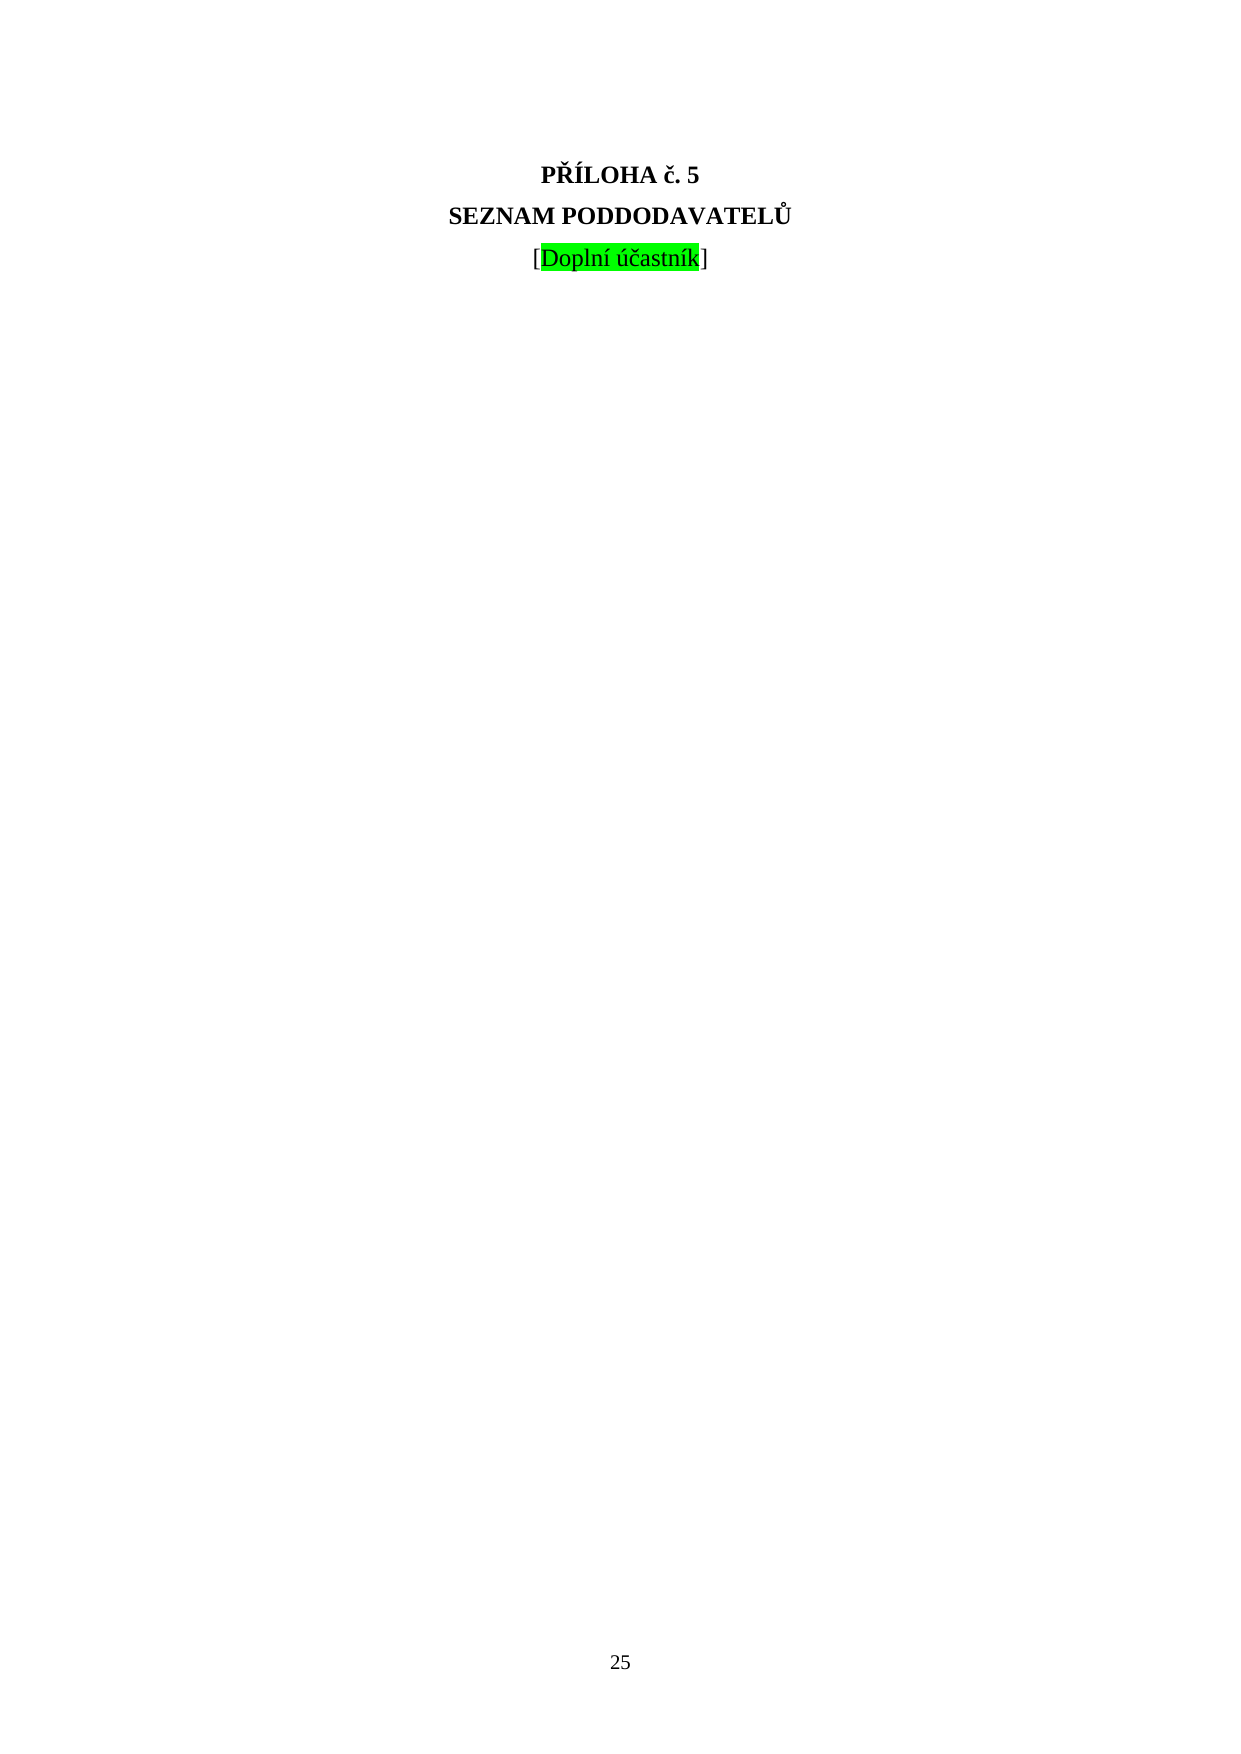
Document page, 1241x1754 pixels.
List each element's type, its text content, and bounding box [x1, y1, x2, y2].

text SEZNAM PODDODAVATELŮ [148, 201, 1092, 230]
text PŘÍLOHA č. 5 [148, 160, 1092, 189]
text [Doplní účastník] [699, 243, 1092, 271]
text [Doplní účastník] [148, 243, 541, 271]
